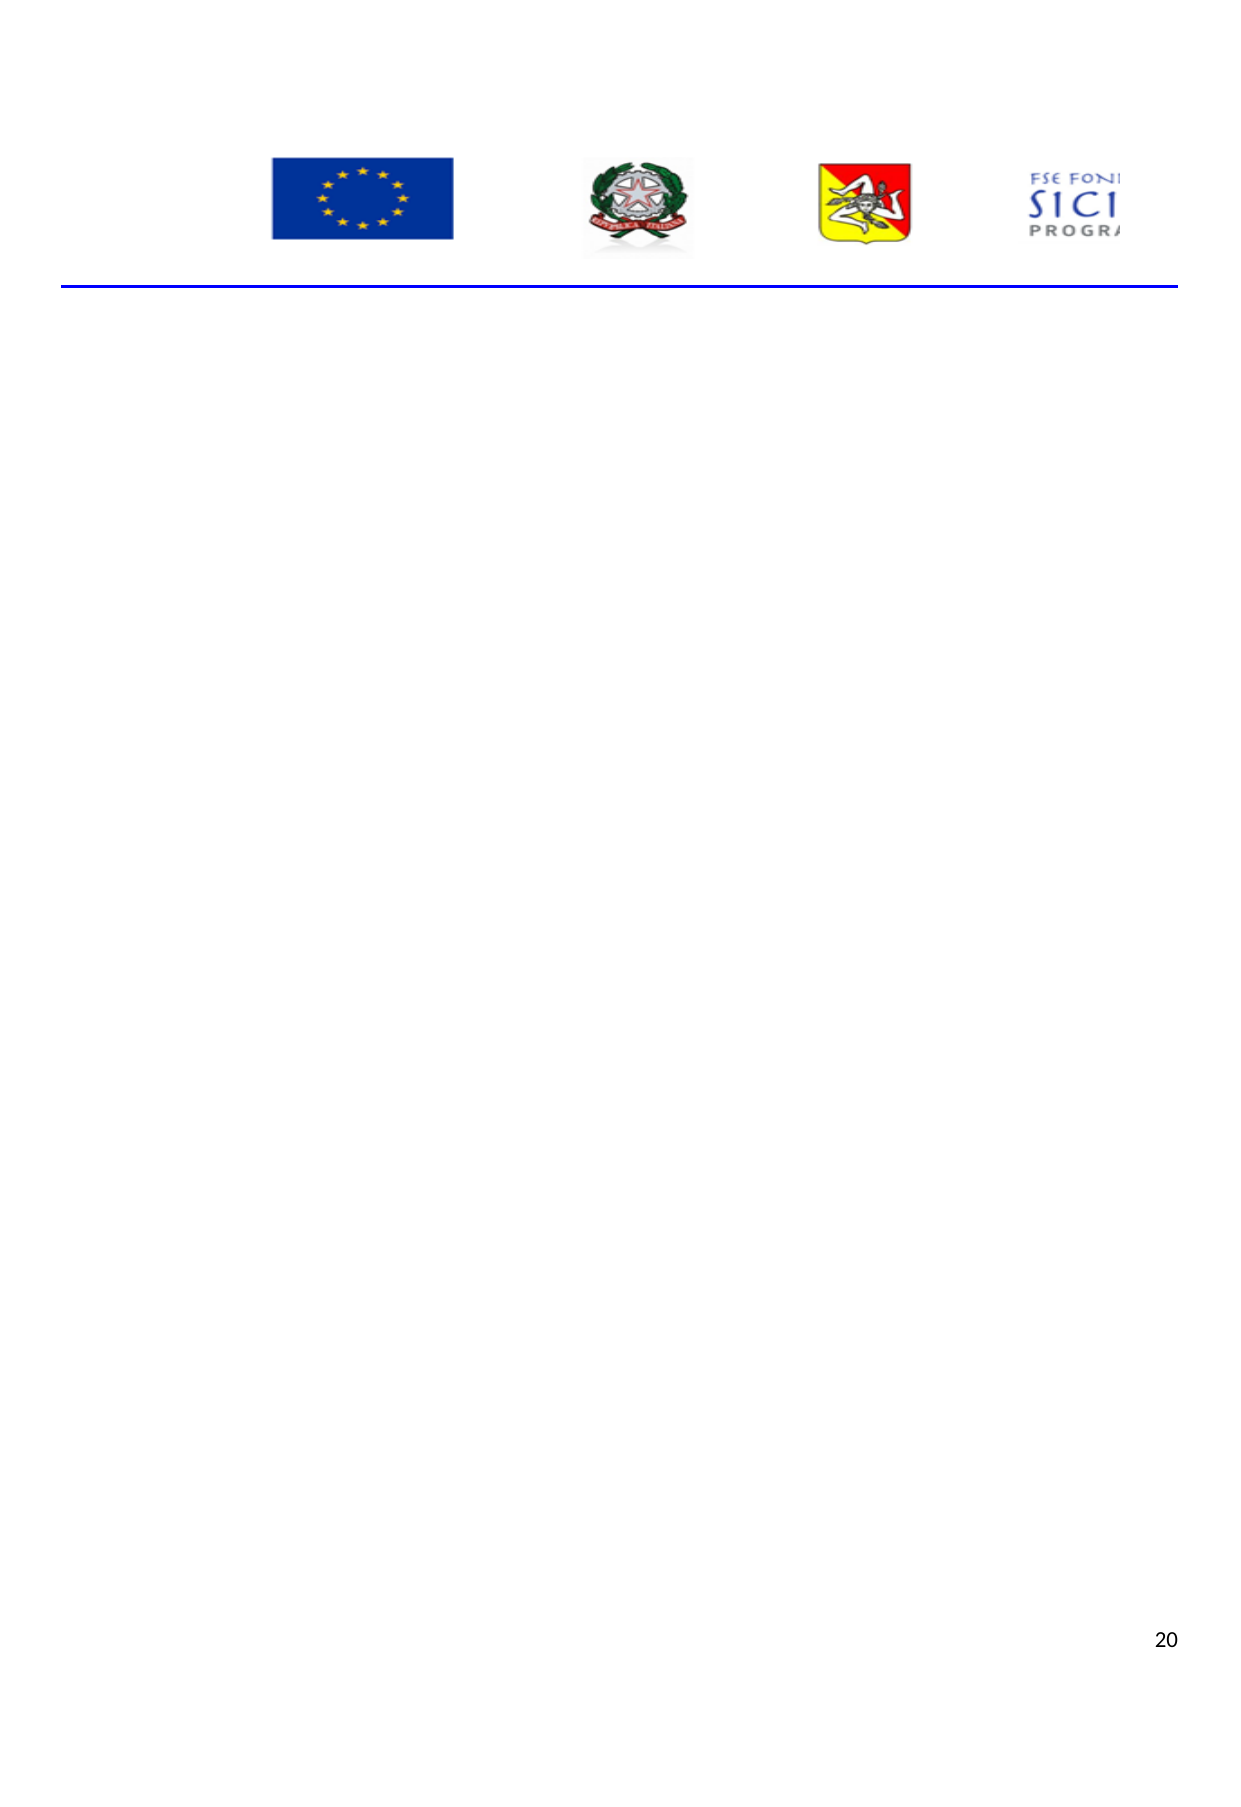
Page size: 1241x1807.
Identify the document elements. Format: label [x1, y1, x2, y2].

picture [268, 156, 1120, 259]
